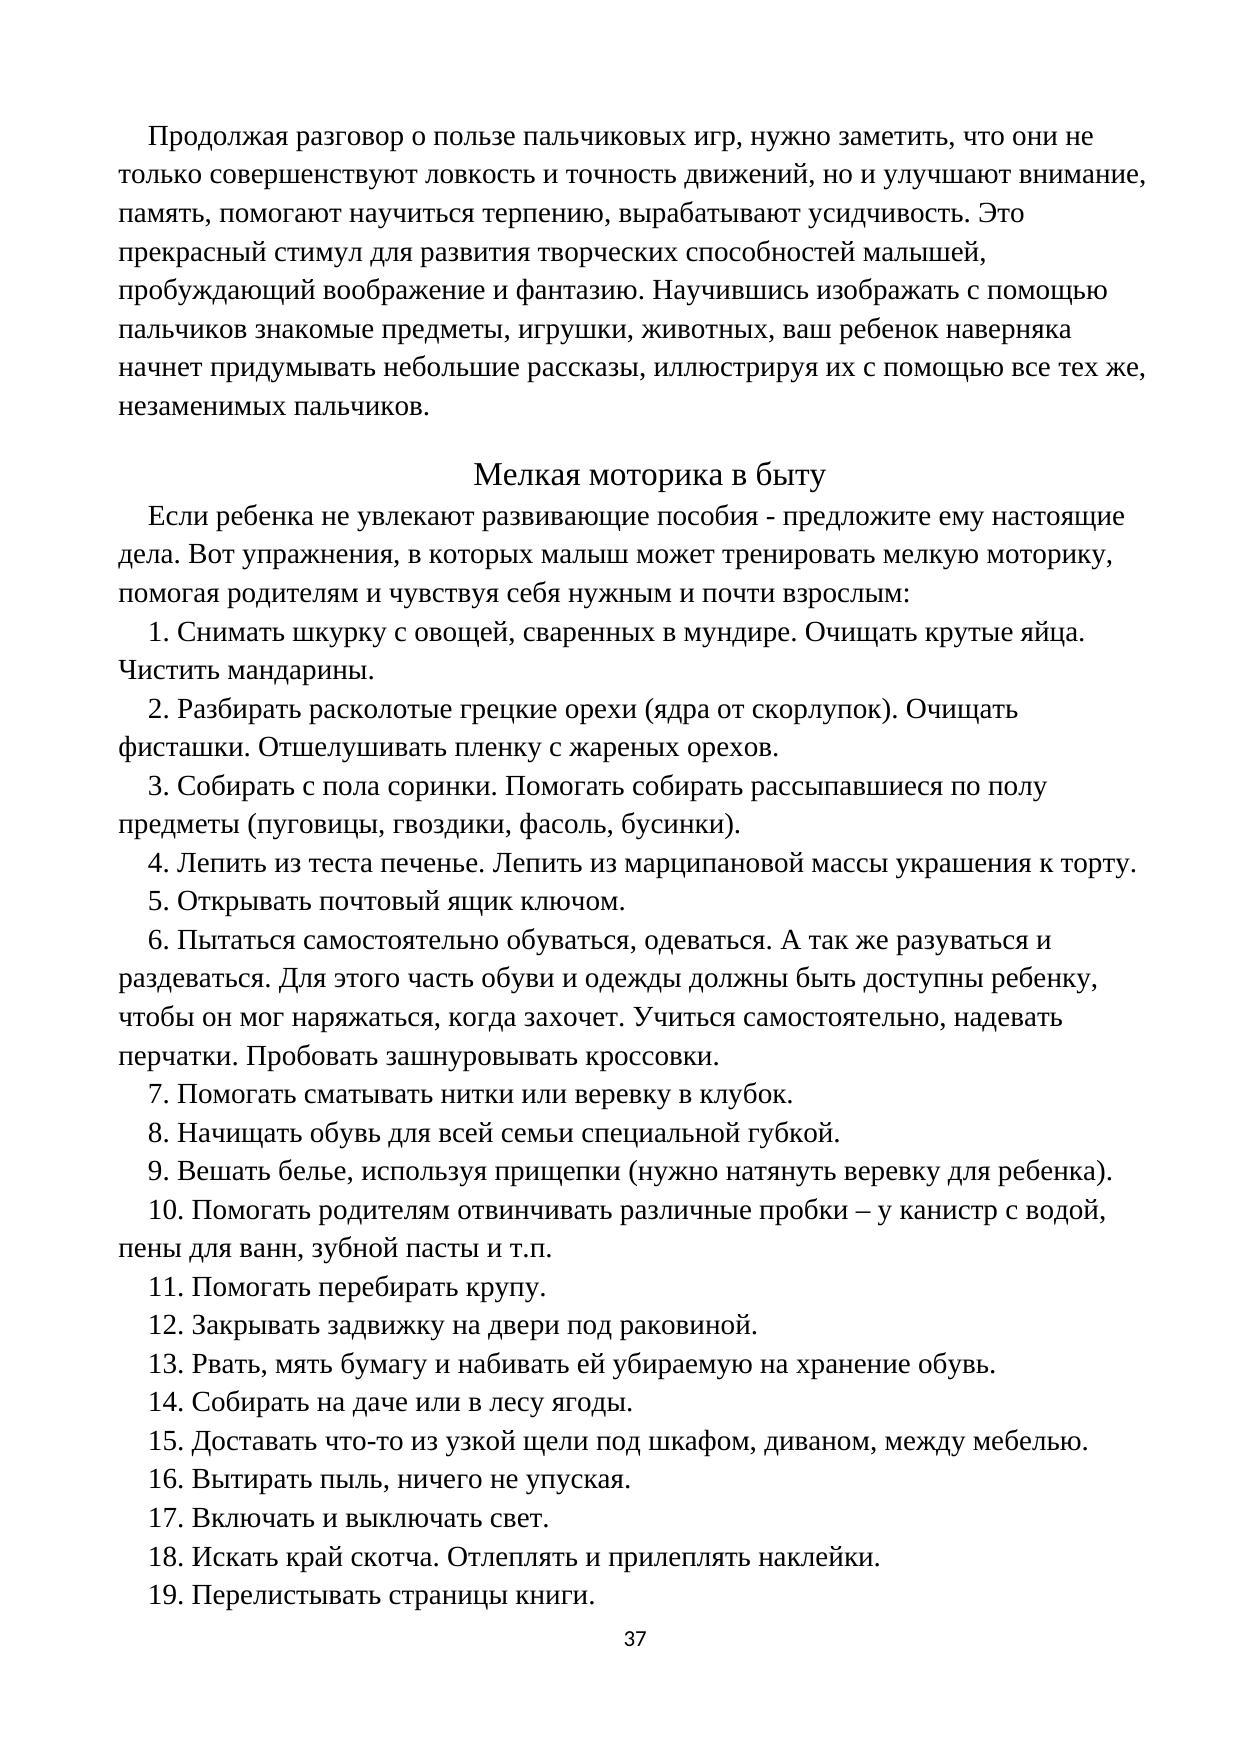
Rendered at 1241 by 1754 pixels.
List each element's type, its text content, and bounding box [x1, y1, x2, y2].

text 16. Вытирать пыль, ничего не упуская. [118, 1462, 1152, 1495]
text 11. Помогать перебирать крупу. [118, 1269, 1152, 1302]
text 15. Доставать что-то из узкой щели под шкафом, диваном, между мебелью. [118, 1423, 1152, 1457]
text 4. Лепить из теста печенье. Лепить из марципановой массы украшения к торту. [118, 845, 1152, 878]
text 19. Перелистывать страницы книги. [118, 1577, 1152, 1611]
text 14. Собирать на даче или в лесу ягоды. [118, 1384, 1152, 1418]
text 10. Помогать родителям отвинчивать различные пробки – у канистр с водой, пены для ванн, зубной пасты и т.п. [118, 1192, 1152, 1264]
text 7. Помогать сматывать нитки или веревку в клубок. [118, 1076, 1152, 1110]
text Если ребенка не увлекают развивающие пособия - предложите ему настоящие дела. Вот упражнения, в которых малыш может тренировать мелкую моторику, помогая родителям и чувствуя себя нужным и почти взрослым: [118, 498, 1152, 609]
text 18. Искать край скотча. Отлеплять и прилеплять наклейки. [118, 1539, 1152, 1572]
text 9. Вешать белье, используя прищепки (нужно натянуть веревку для ребенка). [118, 1153, 1152, 1187]
text 1. Снимать шкурку с овощей, сваренных в мундире. Очищать крутые яйца. Чистить мандарины. [118, 614, 1152, 686]
text Продолжая разговор о пользе пальчиковых игр, нужно заметить, что они не только совершенствуют ловкость и точность движений, но и улучшают внимание, память, помогают научиться терпению, вырабатывают усидчивость. Это прекрасный стимул для развития творческих способностей малышей, пробуждающий воображение и фантазию. Научившись изображать с помощью пальчиков знакомые предметы, игрушки, животных, ваш ребенок наверняка начнет придумывать небольшие рассказы, иллюстрируя их с помощью все тех же, незаменимых пальчиков. [118, 118, 1152, 421]
text 12. Закрывать задвижку на двери под раковиной. [118, 1307, 1152, 1341]
text 3. Собирать с пола соринки. Помогать собирать рассыпавшиеся по полу предметы (пуговицы, гвоздики, фасоль, бусинки). [118, 768, 1152, 840]
text 5. Открывать почтовый ящик ключом. [118, 883, 1152, 917]
text 13. Рвать, мять бумагу и набивать ей убираемую на хранение обувь. [118, 1346, 1152, 1379]
text Мелкая моторика в быту [118, 454, 1152, 492]
text 6. Пытаться самостоятельно обуваться, одеваться. А так же разуваться и раздеваться. Для этого часть обуви и одежды должны быть доступны ребенку, чтобы он мог наряжаться, когда захочет. Учиться самостоятельно, надевать перчатки. Пробовать зашнуровывать кроссовки. [118, 922, 1152, 1071]
text 17. Включать и выключать свет. [118, 1500, 1152, 1534]
text 2. Разбирать расколотые грецкие орехи (ядра от скорлупок). Очищать фисташки. Отшелушивать пленку с жареных орехов. [118, 691, 1152, 763]
text 8. Начищать обувь для всей семьи специальной губкой. [118, 1115, 1152, 1148]
